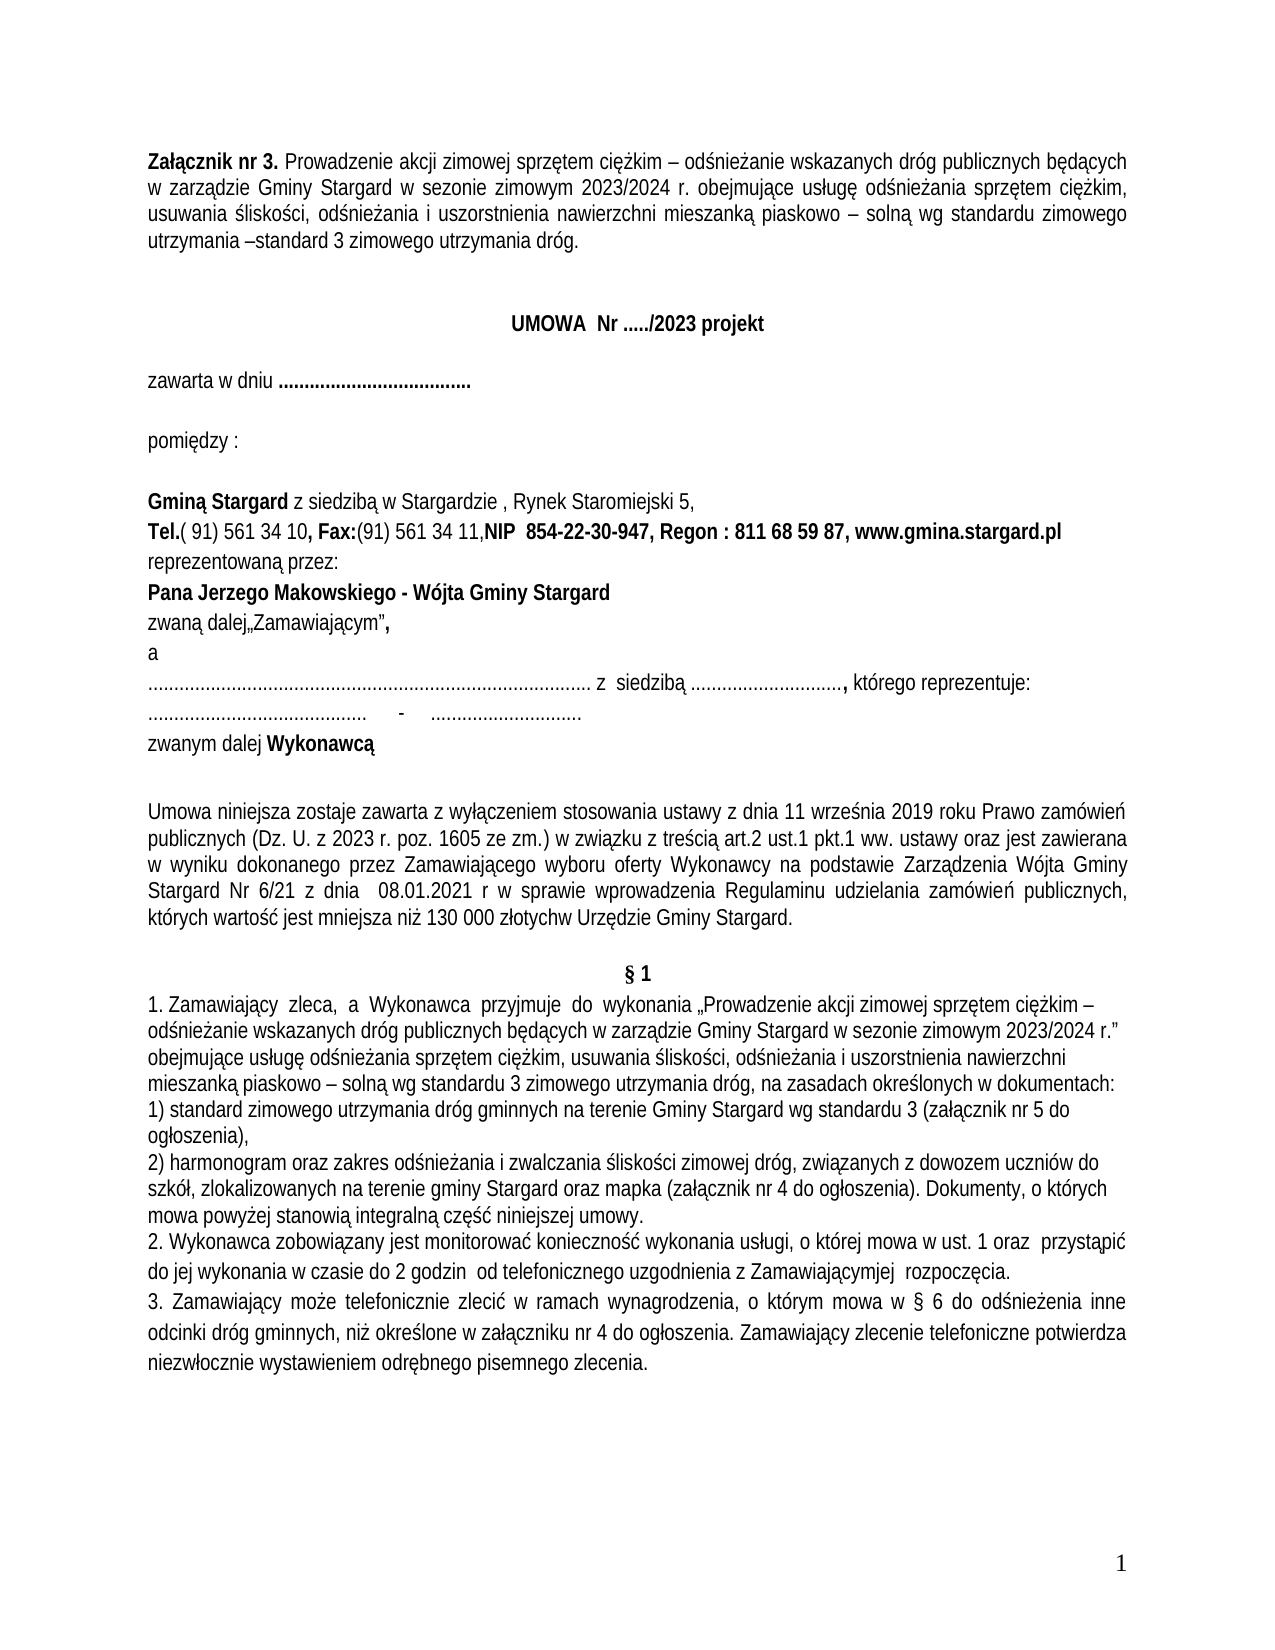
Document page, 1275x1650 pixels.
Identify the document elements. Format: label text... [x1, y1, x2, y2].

text .......................................... - ............................. [148, 699, 1127, 726]
text reprezentowaną przez: [148, 548, 1127, 575]
text 1) standard zimowego utrzymania dróg gminnych na terenie Gminy Stargard wg standardu 3 (załącznik nr 5 do ogłoszenia), [148, 1096, 1127, 1149]
text 1 [148, 960, 1127, 987]
text zawarta w dniu ..................................... [148, 367, 1127, 393]
text Załącznik nr 3. Prowadzenie akcji zimowej sprzętem ciężkim – odśnieżanie wskazanych dróg publicznych będących w zarządzie Gminy Stargard w sezonie zimowym 2023/2024 r. obejmujące usługę odśnieżania sprzętem ciężkim, usuwania śliskości, odśnieżania i uszorstnienia nawierzchni mieszanką piaskowo – solną wg standardu zimowego utrzymania –standard 3 zimowego utrzymania dróg. [148, 148, 1127, 253]
text UMOWA Nr ...../2023 projekt [148, 309, 1127, 363]
text zwaną dalej„Zamawiającym”, [148, 609, 1127, 635]
text Umowa niniejsza zostaje zawarta z wyłączeniem stosowania ustawy z dnia 11 września 2019 roku Prawo zamówień publicznych (Dz. U. z 2023 r. poz. 1605 ze zm.) w związku z treścią art.2 ust.1 pkt.1 ww. ustawy oraz jest zawierana w wyniku dokonanego przez Zamawiającego wyboru oferty Wykonawcy na podstawie Zarządzenia Wójta Gminy Stargard Nr 6/21 z dnia 08.01.2021 r w sprawie wprowadzenia Regulaminu udzielania zamówień publicznych, których wartość jest mniejsza niż 130 000 złotychw Urzędzie Gminy Stargard. [148, 798, 1127, 930]
text 3. Zamawiający może telefonicznie zlecić w ramach wynagrodzenia, o którym mowa w § 6 do odśnieżenia inne odcinki dróg gminnych, niż określone w załączniku nr 4 do ogłoszenia. Zamawiający zlecenie telefoniczne potwierdza niezwłocznie wystawieniem odrębnego pisemnego zlecenia. [148, 1288, 1127, 1375]
text 1. Zamawiający zleca, a Wykonawca przyjmuje do wykonania „Prowadzenie akcji zimowej sprzętem ciężkim – odśnieżanie wskazanych dróg publicznych będących w zarządzie Gminy Stargard w sezonie zimowym 2023/2024 r.” obejmujące usługę odśnieżania sprzętem ciężkim, usuwania śliskości, odśnieżania i uszorstnienia nawierzchni mieszanką piaskowo – solną wg standardu 3 zimowego utrzymania dróg, na zasadach określonych w dokumentach: [148, 991, 1127, 1096]
text ..................................................................................... z siedzibą ............................., którego reprezentuje: [148, 669, 1127, 696]
text Tel.( 91) 561 34 10, Fax:(91) 561 34 11,NIP 854-22-30-947, Regon : 811 68 59 87, www.gmina.stargard.pl [148, 518, 1127, 544]
text a [148, 639, 1127, 665]
text Pana Jerzego Makowskiego - Wójta Gminy Stargard [148, 578, 1127, 605]
text 2. Wykonawca zobowiązany jest monitorować konieczność wykonania usługi, o której mowa w ust. 1 oraz przystąpić do jej wykonania w czasie do 2 godzin od telefonicznego uzgodnienia z Zamawiającymjej rozpoczęcia. [148, 1228, 1127, 1284]
text pomiędzy : [148, 427, 1127, 454]
text Gminą Stargard z siedzibą w Stargardzie , Rynek Staromiejski 5, [148, 458, 1127, 514]
text 2) harmonogram oraz zakres odśnieżania i zwalczania śliskości zimowej dróg, związanych z dowozem uczniów do szkół, zlokalizowanych na terenie gminy Stargard oraz mapka (załącznik nr 4 do ogłoszenia). Dokumenty, o których mowa powyżej stanowią integralną część niniejszej umowy. [148, 1149, 1127, 1228]
text zwanym dalej Wykonawcą [148, 729, 1127, 756]
